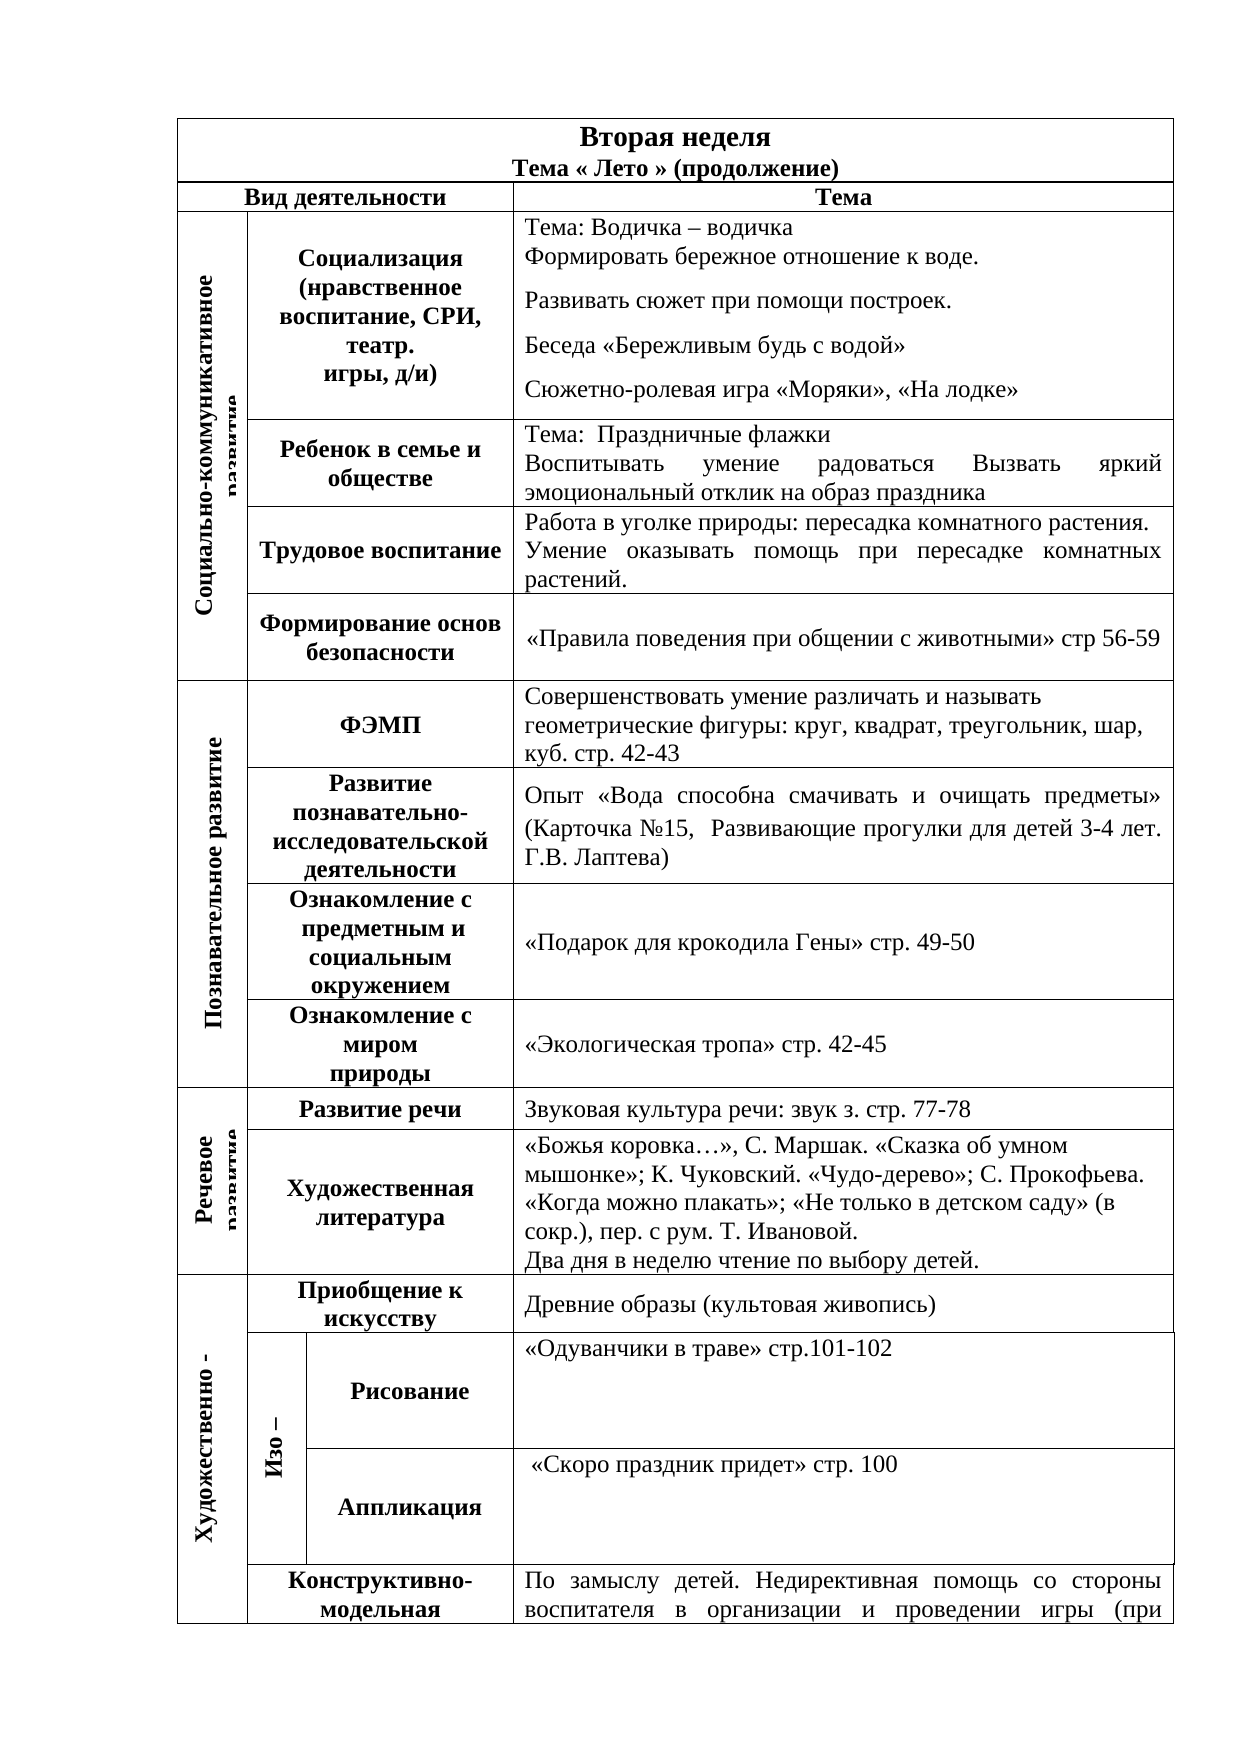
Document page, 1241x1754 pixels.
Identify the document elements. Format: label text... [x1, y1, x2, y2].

table_cell «Одуванчики в траве» стр.101-102 [514, 1333, 1174, 1448]
table_cell Художественно - эстетическое развитие [178, 1275, 247, 1623]
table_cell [514, 1565, 1173, 1623]
table_cell Развитие познавательно- исследовательской деятельности [248, 768, 513, 883]
table_cell ФЭМП [248, 681, 513, 767]
table_cell Художественная литература [248, 1130, 513, 1274]
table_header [178, 119, 1173, 181]
table_cell Трудовое воспитание [248, 507, 513, 593]
table_cell «Правила поведения при общении с животными» стр 56-59 [514, 594, 1173, 680]
table_cell Изо – деятельность [248, 1333, 306, 1564]
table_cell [248, 1565, 513, 1623]
table_cell Вид деятельности [178, 183, 513, 211]
table_cell «Скоро праздник придет» стр. 100 [514, 1449, 1174, 1564]
table_cell Речевое развитие [178, 1088, 247, 1274]
table_cell Опыт «Вода способна смачивать и очищать предметы» (Карточка №15, Развивающие прогулки для детей 3-4 лет. Г.В. Лаптева) [514, 768, 1173, 883]
table_cell Развитие речи [248, 1088, 513, 1129]
table_cell Тема [514, 183, 1173, 211]
table_cell Звуковая культура речи: звук з. стр. 77-78 [514, 1088, 1173, 1129]
table_cell Рисование [307, 1333, 513, 1448]
table_cell Приобщение к искусству [248, 1275, 513, 1332]
table_cell Тема: Праздничные флажки Воспитывать умение радоваться Вызвать яркий эмоциональный отклик на образ праздника [514, 420, 1173, 506]
table_cell Работа в уголке природы: пересадка комнатного растения. Умение оказывать помощь при пересадке комнатных растений. [627, 507, 1173, 593]
table_cell «Подарок для крокодила Гены» стр. 49-50 [514, 884, 1173, 999]
table_cell Познавательное развитие [178, 681, 247, 1087]
table_cell Ребенок в семье и обществе [248, 420, 513, 506]
table_cell Социально-коммуникативное развитие [178, 212, 247, 680]
table_cell «Божья коровка…», С. Маршак. «Сказка об умном мышонке»; К. Чуковский. «Чудо-дерево»; С. Прокофьева. «Когда можно плакать»; «Не только в детском саду» (в сокр.), пер. с рум. Т. Ивановой. Два дня в неделю чтение по выбору детей. [514, 1130, 1173, 1274]
table_cell Совершенствовать умение различать и называть геометрические фигуры: круг, квадрат, треугольник, шар, куб. стр. 42-43 [514, 681, 1173, 767]
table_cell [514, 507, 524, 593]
table_cell «Экологическая тропа» стр. 42-45 [514, 1000, 1173, 1087]
table_cell Социализация (нравственное воспитание, СРИ, театр. игры, д/и) [248, 212, 513, 418]
table_cell Ознакомление с миром природы [248, 1000, 513, 1087]
table_cell Формирование основ безопасности [248, 594, 513, 680]
table_cell Древние образы (культовая живопись) [514, 1275, 1173, 1332]
table_cell Аппликация [307, 1449, 513, 1564]
table_cell Ознакомление с предметным и социальным окружением [248, 884, 513, 999]
table_cell Тема: Водичка – водичка Формировать бережное отношение к воде. Развивать сюжет при помощи построек. Беседа «Бережливым будь с водой» Сюжетно-ролевая игра «Моряки», «На лодке» [514, 212, 1173, 418]
